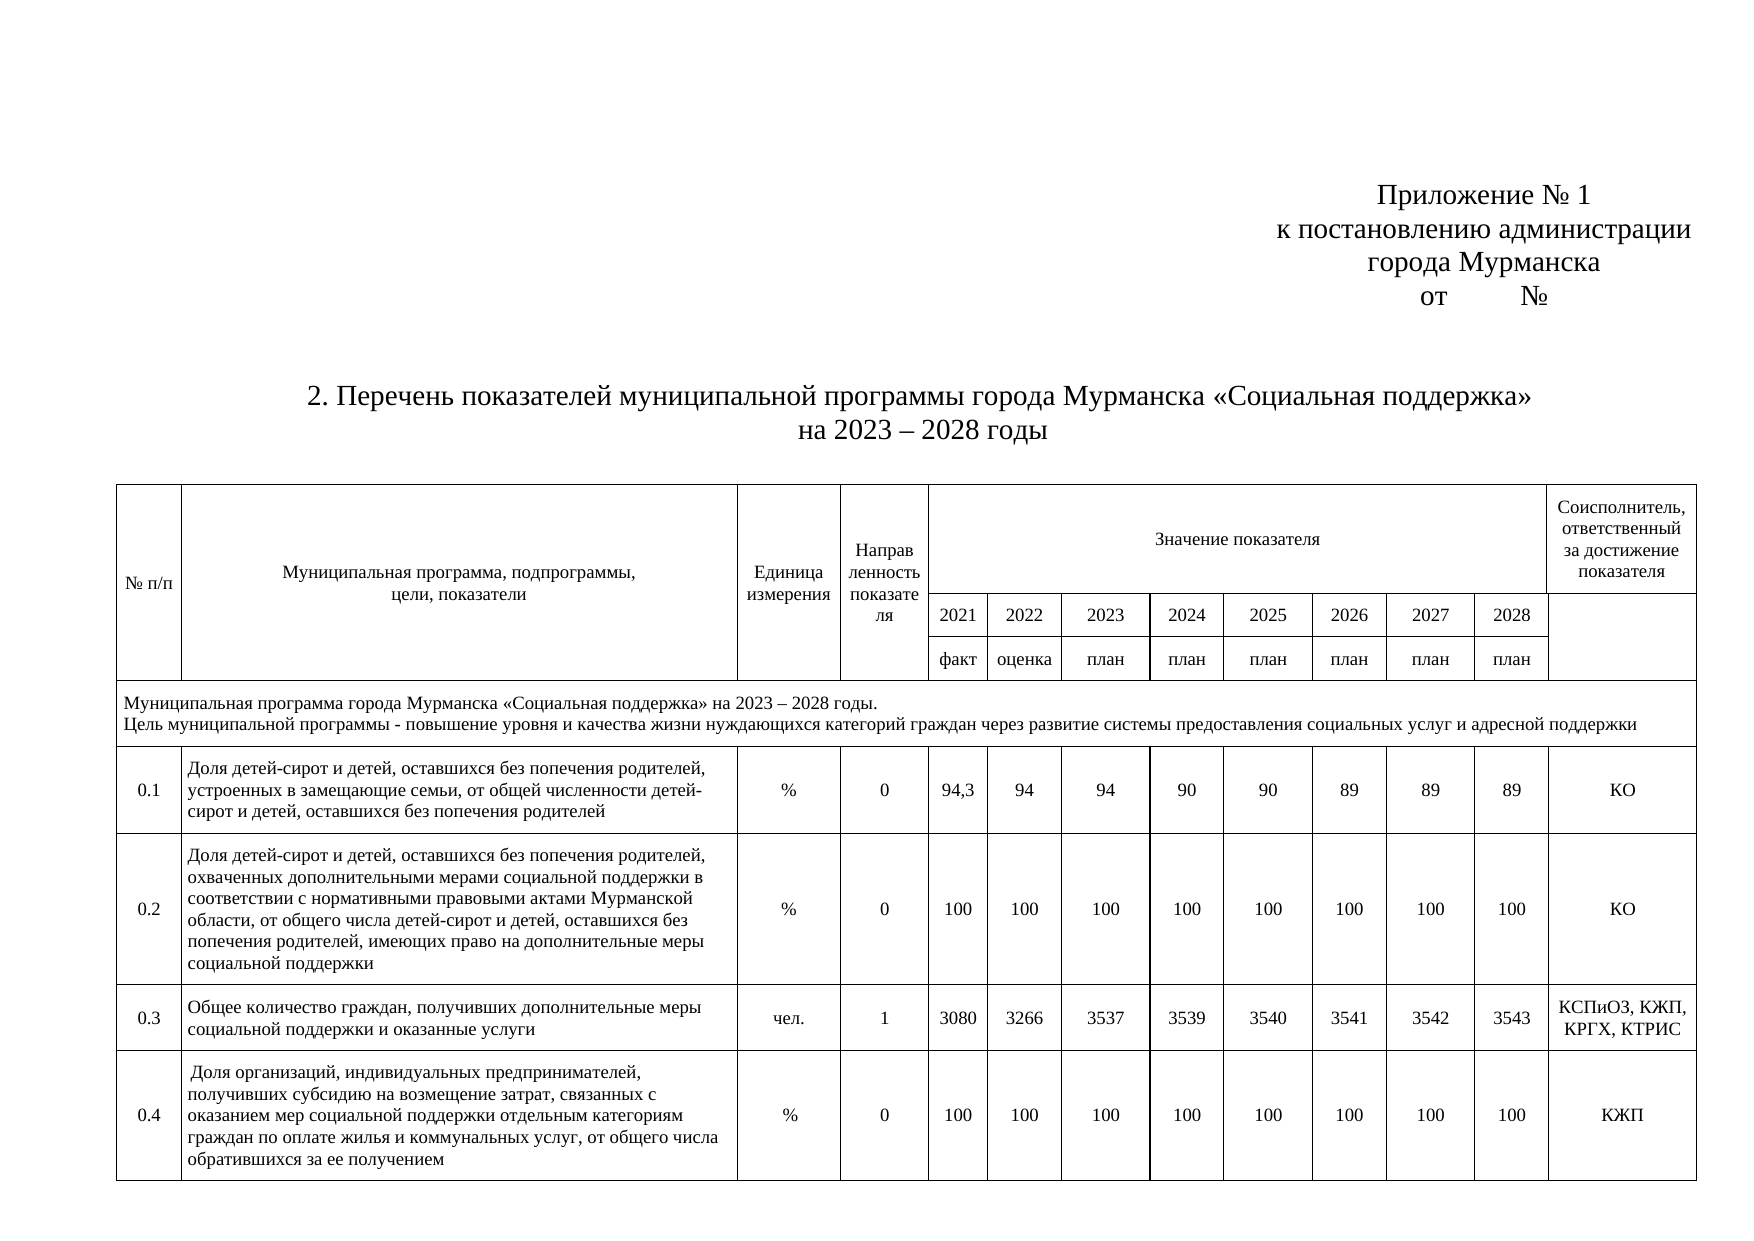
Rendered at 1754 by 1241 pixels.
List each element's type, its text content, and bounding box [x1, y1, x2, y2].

table_cell план [1313, 637, 1386, 680]
table_cell 2028 [1475, 594, 1548, 636]
table_cell 2023 [1062, 594, 1149, 636]
table_cell Доля детей-сирот и детей, оставшихся без попечения родителей, устроенных в замещающие семьи, от общей численности детей-сирот и детей, оставшихся без попечения родителей [182, 747, 737, 832]
table_cell 100 [929, 1051, 987, 1180]
table_header Приложение № 1 к постановлению администрации города Мурманска от № [1196, 177, 1754, 311]
table_cell 2026 [1313, 594, 1386, 636]
table_cell КЖП [1549, 1051, 1696, 1180]
table_cell 100 [1387, 1051, 1474, 1180]
table_header Единица измерения [738, 485, 840, 680]
table_cell 3537 [1062, 985, 1149, 1049]
table_cell % [738, 1051, 840, 1180]
table_cell 100 [929, 834, 987, 984]
table_cell план [1151, 637, 1223, 680]
table_cell план [1224, 637, 1312, 680]
table_cell КСПиОЗ, КЖП, КРГХ, КТРИС [1549, 985, 1696, 1049]
table_cell 3543 [1475, 985, 1548, 1049]
table_cell чел. [738, 985, 840, 1049]
table_header Значение показателя [929, 485, 1546, 592]
table_cell 100 [1313, 834, 1386, 984]
table_cell 100 [1224, 834, 1312, 984]
table_cell 3542 [1387, 985, 1474, 1049]
table_cell [1549, 594, 1696, 680]
table_cell факт [929, 637, 987, 680]
table_cell КО [1549, 747, 1696, 832]
table_cell 89 [1387, 747, 1474, 832]
table_cell 3539 [1151, 985, 1223, 1049]
table_cell % [738, 747, 840, 832]
table_cell 100 [988, 1051, 1061, 1180]
table_header № п/п [117, 485, 181, 680]
table_cell Доля детей-сирот и детей, оставшихся без попечения родителей, охваченных дополнительными мерами социальной поддержки в соответствии с нормативными правовыми актами Мурманской области, от общего числа детей-сирот и детей, оставшихся без попечения родителей, имеющих право на дополнительные меры социальной поддержки [182, 834, 737, 984]
table_cell план [1387, 637, 1474, 680]
table_cell Общее количество граждан, получивших дополнительные меры социальной поддержки и оказанные услуги [182, 985, 737, 1049]
table_cell 90 [1224, 747, 1312, 832]
table_cell 90 [1151, 747, 1223, 832]
table_cell 0 [841, 834, 928, 984]
text 2. Перечень показателей муниципальной программы города Мурманска «Социальная поддержка» на 2023 – 2028 годы [118, 378, 1728, 446]
table_cell 100 [1151, 834, 1223, 984]
table_cell Доля организаций, индивидуальных предпринимателей, получивших субсидию на возмещение затрат, связанных с оказанием мер социальной поддержки отдельным категориям граждан по оплате жилья и коммунальных услуг, от общего числа обратившихся за ее получением [182, 1051, 737, 1180]
table_cell 94 [988, 747, 1061, 832]
table_cell 2027 [1387, 594, 1474, 636]
table_cell 0.1 [117, 747, 181, 832]
table_cell 0 [841, 747, 928, 832]
table_cell 89 [1475, 747, 1548, 832]
table_cell 100 [1151, 1051, 1223, 1180]
table_cell 2022 [988, 594, 1061, 636]
table_cell 2021 [929, 594, 987, 636]
table_cell 100 [1062, 834, 1149, 984]
table_cell 3541 [1313, 985, 1386, 1049]
table_cell 0.4 [117, 1051, 181, 1180]
table_cell КО [1549, 834, 1696, 984]
table_cell 100 [1387, 834, 1474, 984]
table_header Муниципальная программа, подпрограммы, цели, показатели [182, 485, 737, 680]
table_cell 94,3 [929, 747, 987, 832]
table_cell 2024 [1151, 594, 1223, 636]
table_cell план [1475, 637, 1548, 680]
table_cell 100 [1224, 1051, 1312, 1180]
table_cell план [1062, 637, 1149, 680]
table_cell оценка [988, 637, 1061, 680]
table_cell 0.3 [117, 985, 181, 1049]
table_cell 94 [1062, 747, 1149, 832]
table_cell 100 [1475, 1051, 1548, 1180]
table_header Соисполнитель, ответственный за достижение показателя [1547, 485, 1696, 592]
table_cell 3080 [929, 985, 987, 1049]
table_header Направ ленность показателя [841, 485, 928, 680]
table_cell Муниципальная программа города Мурманска «Социальная поддержка» на 2023 – 2028 годы. Цель муниципальной программы - повышение уровня и качества жизни нуждающихся категорий граждан через развитие системы предоставления социальных услуг и адресной поддержки [117, 681, 1696, 746]
table_cell 0.2 [117, 834, 181, 984]
table_cell 2025 [1224, 594, 1312, 636]
table_cell 89 [1313, 747, 1386, 832]
table_cell 3266 [988, 985, 1061, 1049]
table_cell 100 [988, 834, 1061, 984]
table_cell 3540 [1224, 985, 1312, 1049]
table_cell 100 [1062, 1051, 1149, 1180]
table_cell % [738, 834, 840, 984]
table_cell 1 [841, 985, 928, 1049]
table_cell 100 [1313, 1051, 1386, 1180]
table_cell 0 [841, 1051, 928, 1180]
table_cell 100 [1475, 834, 1548, 984]
